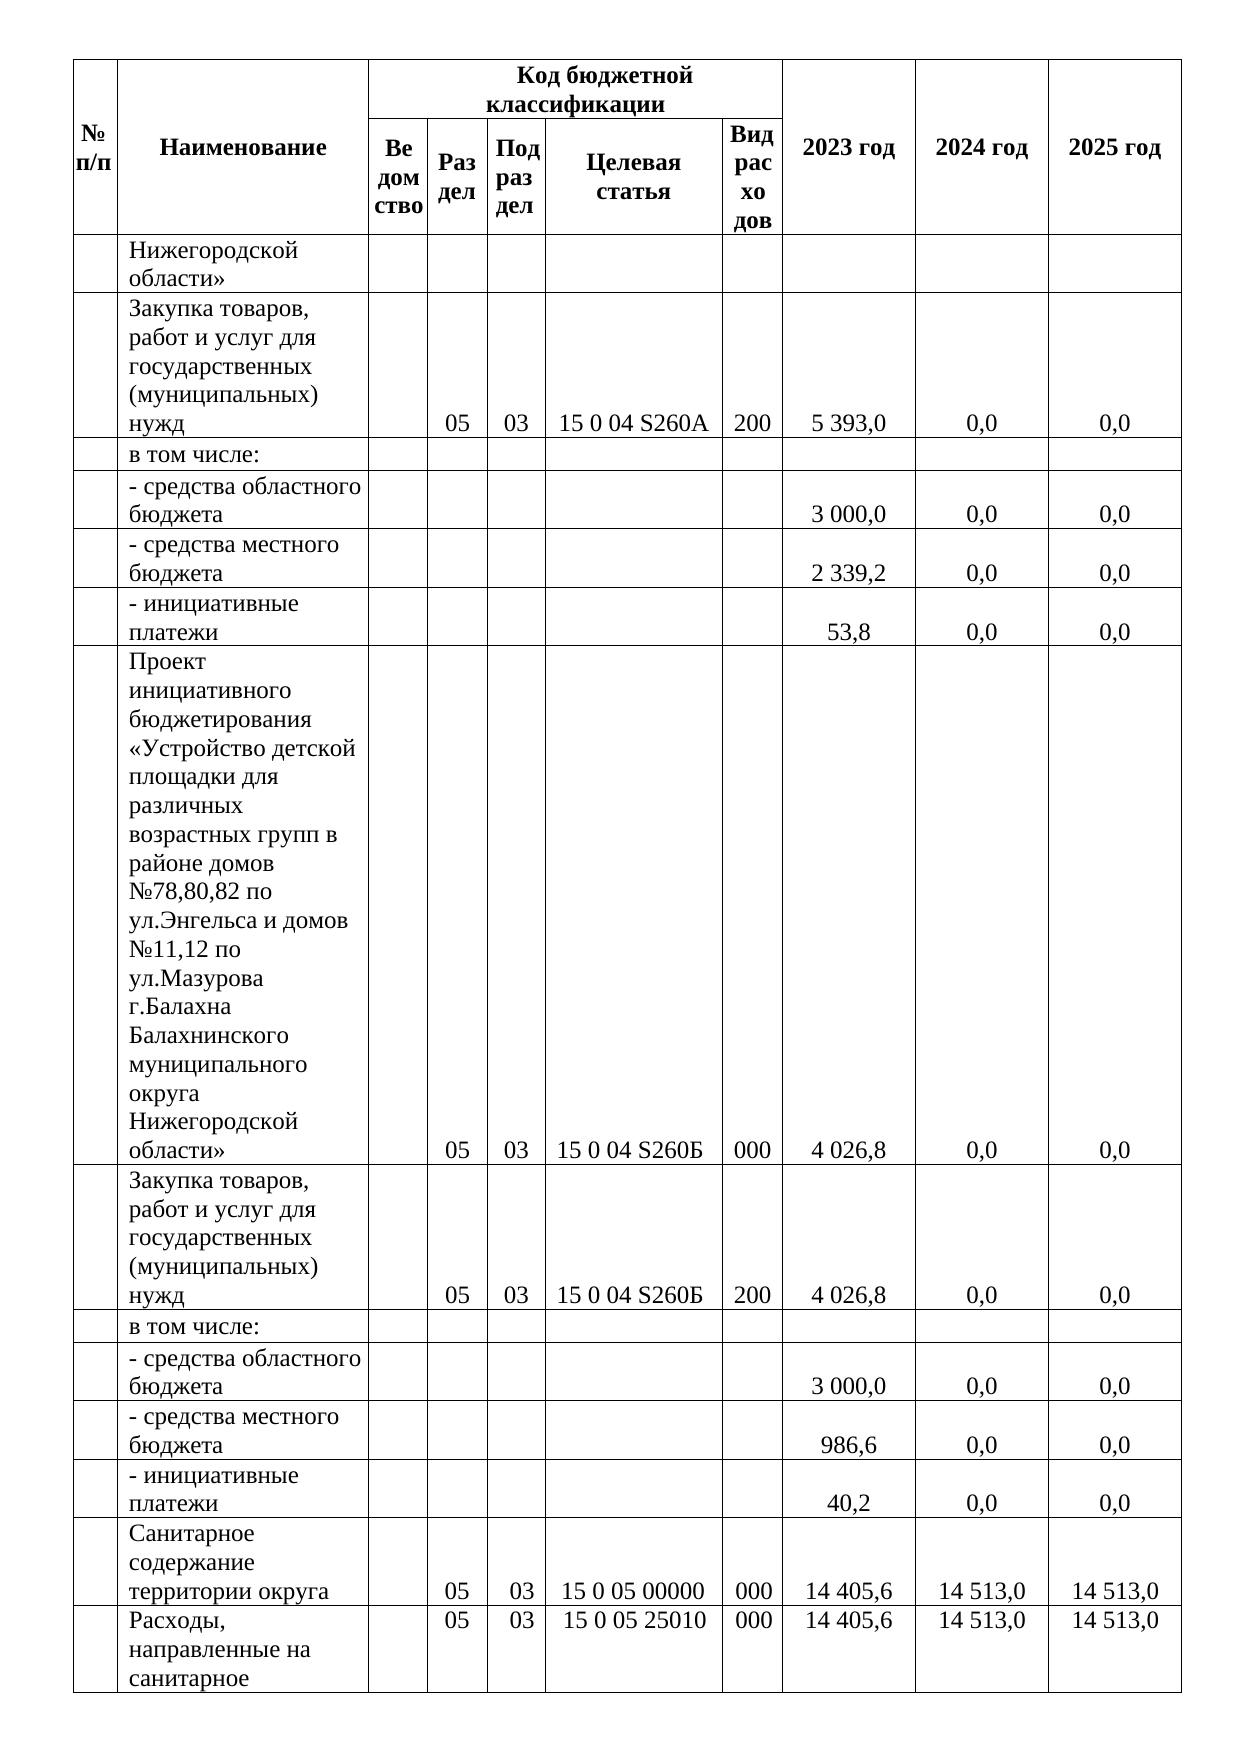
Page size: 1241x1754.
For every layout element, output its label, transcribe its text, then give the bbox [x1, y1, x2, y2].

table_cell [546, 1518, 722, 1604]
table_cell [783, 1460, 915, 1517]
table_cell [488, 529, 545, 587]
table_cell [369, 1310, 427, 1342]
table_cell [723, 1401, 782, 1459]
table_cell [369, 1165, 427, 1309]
table_cell Ве дом ство [369, 119, 427, 234]
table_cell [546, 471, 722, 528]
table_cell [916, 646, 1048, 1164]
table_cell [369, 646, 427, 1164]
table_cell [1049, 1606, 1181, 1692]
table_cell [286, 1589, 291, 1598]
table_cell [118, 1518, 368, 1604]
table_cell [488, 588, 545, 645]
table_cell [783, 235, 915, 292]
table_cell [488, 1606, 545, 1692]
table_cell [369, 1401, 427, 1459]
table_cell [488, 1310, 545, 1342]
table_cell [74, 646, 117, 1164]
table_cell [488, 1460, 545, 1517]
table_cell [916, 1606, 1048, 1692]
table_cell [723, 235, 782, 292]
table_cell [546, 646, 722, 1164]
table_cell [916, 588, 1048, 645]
table_header Код бюджетной классификации [369, 60, 782, 118]
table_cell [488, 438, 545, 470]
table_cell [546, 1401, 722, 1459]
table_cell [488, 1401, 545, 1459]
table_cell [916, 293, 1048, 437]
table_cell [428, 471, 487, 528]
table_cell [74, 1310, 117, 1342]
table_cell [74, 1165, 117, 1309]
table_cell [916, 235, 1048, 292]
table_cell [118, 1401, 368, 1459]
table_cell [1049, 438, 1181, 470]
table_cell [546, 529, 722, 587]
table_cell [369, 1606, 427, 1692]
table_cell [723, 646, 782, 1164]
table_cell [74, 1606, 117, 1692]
table_header 2025 год [1049, 60, 1181, 234]
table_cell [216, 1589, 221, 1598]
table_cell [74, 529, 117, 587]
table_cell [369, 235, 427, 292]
table_cell Под раз дел [488, 119, 545, 234]
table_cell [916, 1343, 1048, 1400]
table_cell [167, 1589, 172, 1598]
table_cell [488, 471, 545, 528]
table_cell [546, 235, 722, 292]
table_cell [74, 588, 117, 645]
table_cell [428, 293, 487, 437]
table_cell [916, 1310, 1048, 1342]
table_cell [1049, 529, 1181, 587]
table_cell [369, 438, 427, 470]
table_cell Целевая статья [546, 119, 722, 234]
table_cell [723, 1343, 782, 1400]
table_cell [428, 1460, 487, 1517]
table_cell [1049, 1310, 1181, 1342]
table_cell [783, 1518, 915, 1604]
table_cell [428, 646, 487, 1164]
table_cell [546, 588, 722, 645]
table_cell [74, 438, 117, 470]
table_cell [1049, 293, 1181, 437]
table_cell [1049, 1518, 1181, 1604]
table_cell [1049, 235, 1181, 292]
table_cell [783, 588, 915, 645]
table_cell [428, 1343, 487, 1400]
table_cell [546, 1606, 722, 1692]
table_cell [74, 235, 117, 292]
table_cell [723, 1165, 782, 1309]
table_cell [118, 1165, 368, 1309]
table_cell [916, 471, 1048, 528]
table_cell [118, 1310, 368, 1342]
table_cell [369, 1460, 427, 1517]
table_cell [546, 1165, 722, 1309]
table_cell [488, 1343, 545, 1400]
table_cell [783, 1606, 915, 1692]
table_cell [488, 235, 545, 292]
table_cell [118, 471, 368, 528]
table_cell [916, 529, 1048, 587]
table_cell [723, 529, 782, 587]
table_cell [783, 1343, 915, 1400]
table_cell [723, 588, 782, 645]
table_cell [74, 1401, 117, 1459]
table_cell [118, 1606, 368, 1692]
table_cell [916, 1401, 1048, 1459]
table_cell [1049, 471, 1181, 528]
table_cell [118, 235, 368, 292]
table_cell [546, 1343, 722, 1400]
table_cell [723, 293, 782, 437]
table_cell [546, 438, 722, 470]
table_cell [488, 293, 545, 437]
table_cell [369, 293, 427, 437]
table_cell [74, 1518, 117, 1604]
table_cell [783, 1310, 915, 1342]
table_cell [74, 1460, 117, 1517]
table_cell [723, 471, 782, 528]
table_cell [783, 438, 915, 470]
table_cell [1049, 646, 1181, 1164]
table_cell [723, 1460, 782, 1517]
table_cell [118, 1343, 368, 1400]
table_header 2024 год [916, 60, 1048, 234]
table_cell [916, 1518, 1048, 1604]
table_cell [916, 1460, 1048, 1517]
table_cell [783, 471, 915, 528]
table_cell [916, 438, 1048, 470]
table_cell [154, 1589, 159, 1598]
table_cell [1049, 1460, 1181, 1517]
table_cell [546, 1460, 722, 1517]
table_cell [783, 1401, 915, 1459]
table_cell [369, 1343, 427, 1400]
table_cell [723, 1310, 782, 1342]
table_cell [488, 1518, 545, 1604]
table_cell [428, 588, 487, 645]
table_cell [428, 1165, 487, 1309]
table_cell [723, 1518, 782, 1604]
table_cell Вид рас хо дов [723, 119, 782, 234]
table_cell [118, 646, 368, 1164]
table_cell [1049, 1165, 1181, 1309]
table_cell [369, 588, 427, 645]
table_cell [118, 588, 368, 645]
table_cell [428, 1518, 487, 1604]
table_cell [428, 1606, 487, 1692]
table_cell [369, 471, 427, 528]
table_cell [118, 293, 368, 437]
table_cell Раз дел [428, 119, 487, 234]
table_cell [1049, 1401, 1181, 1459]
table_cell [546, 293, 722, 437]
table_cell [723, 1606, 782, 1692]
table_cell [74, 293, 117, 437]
table_header № п/п [74, 60, 117, 234]
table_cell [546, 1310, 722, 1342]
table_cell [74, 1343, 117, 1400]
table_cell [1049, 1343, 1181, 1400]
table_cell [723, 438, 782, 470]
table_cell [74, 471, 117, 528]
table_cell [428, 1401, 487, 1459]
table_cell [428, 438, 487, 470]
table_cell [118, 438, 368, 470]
table_header Наименование [118, 60, 368, 234]
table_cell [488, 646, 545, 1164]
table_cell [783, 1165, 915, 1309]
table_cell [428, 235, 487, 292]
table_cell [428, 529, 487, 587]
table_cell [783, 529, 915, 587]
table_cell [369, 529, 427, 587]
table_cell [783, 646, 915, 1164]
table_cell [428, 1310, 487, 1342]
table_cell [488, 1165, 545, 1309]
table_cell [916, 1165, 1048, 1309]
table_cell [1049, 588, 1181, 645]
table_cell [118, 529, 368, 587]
table_header 2023 год [783, 60, 915, 234]
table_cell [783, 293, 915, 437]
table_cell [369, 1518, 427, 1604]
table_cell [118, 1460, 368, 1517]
